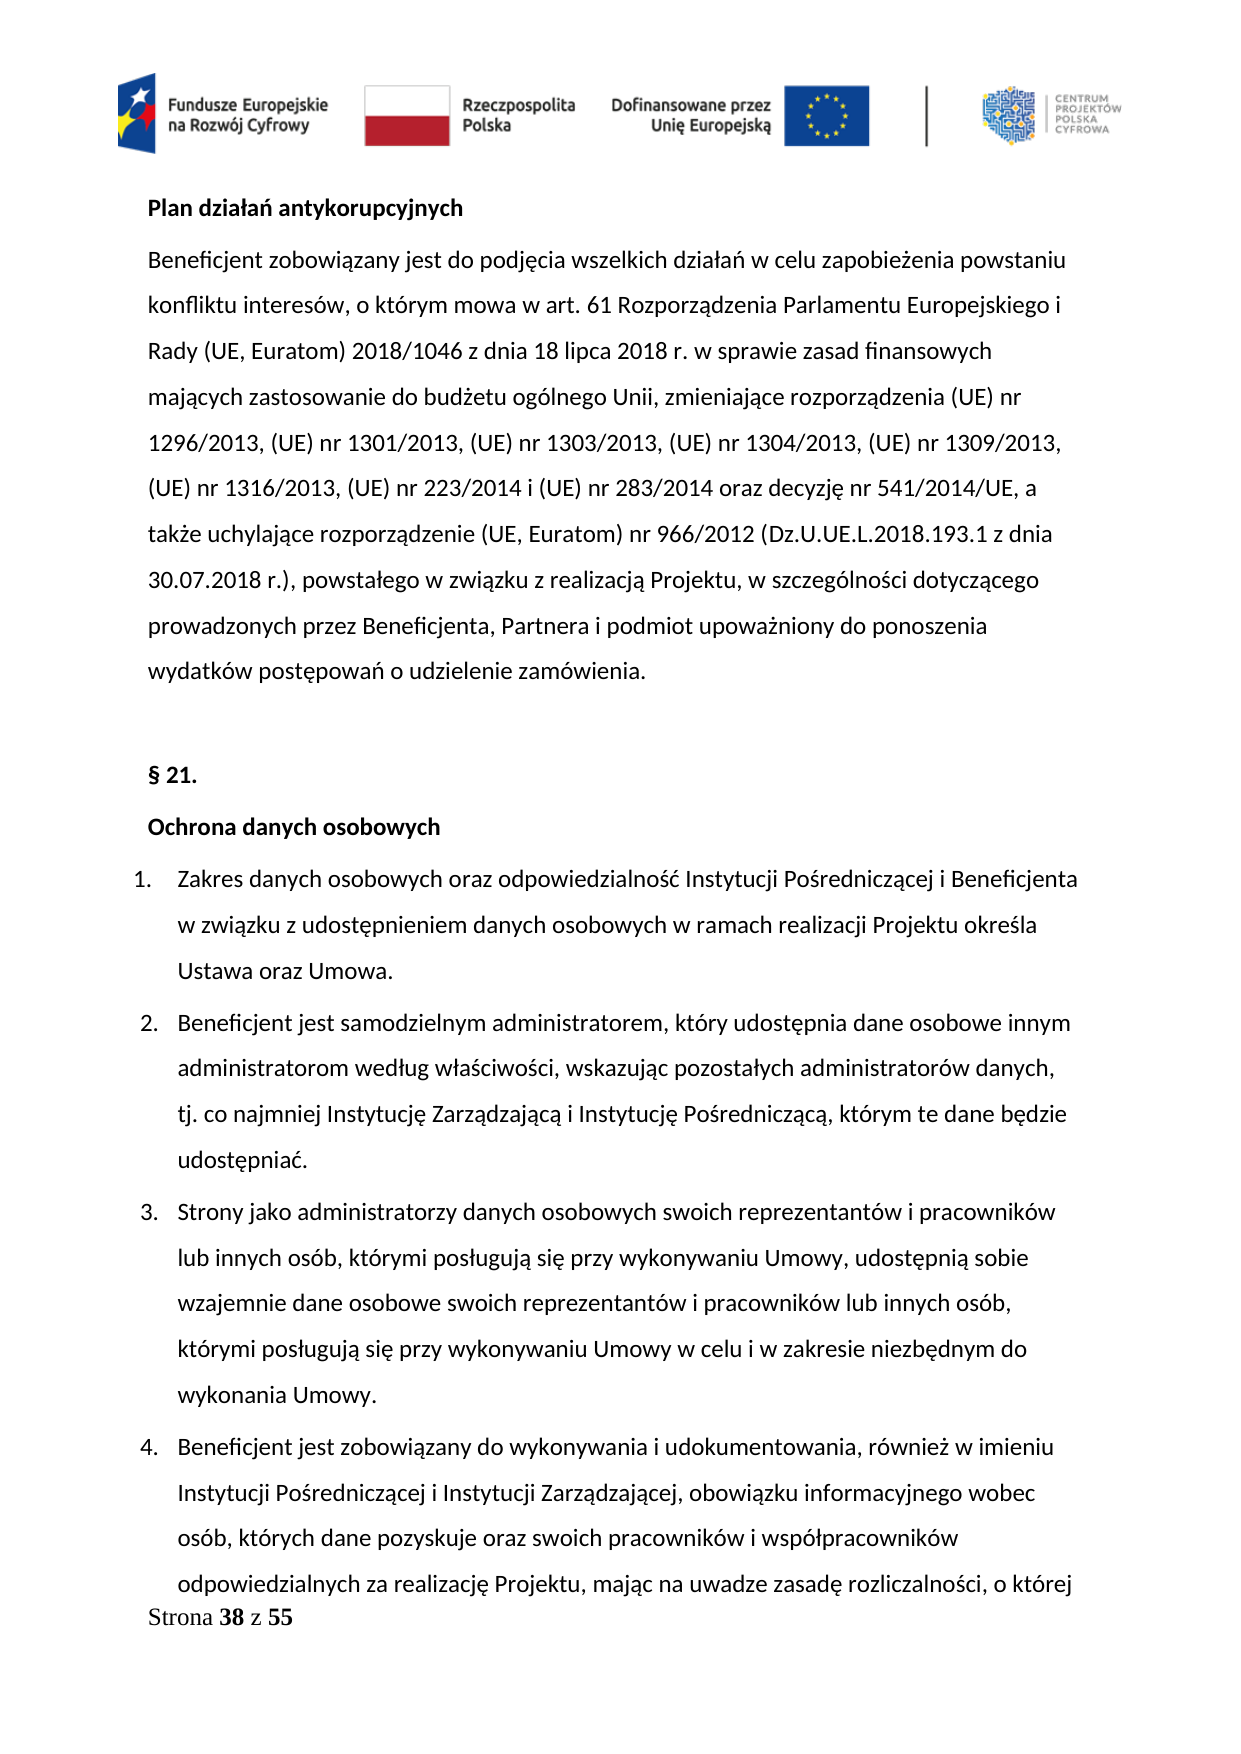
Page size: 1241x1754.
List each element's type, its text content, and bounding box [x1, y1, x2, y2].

text Beneficjent zobowiązany jest do podjęcia wszelkich działań w celu zapobieżenia powstaniu konfliktu interesów, o którym mowa w art. 61 Rozporządzenia Parlamentu Europejskiego i Rady (UE, Euratom) 2018/1046 z dnia 18 lipca 2018 r. w sprawie zasad finansowych mających zastosowanie do budżetu ogólnego Unii, zmieniające rozporządzenia (UE) nr 1296/2013, (UE) nr 1301/2013, (UE) nr 1303/2013, (UE) nr 1304/2013, (UE) nr 1309/2013, (UE) nr 1316/2013, (UE) nr 223/2014 i (UE) nr 283/2014 oraz decyzję nr 541/2014/UE, a także uchylające rozporządzenie (UE, Euratom) nr 966/2012 (Dz.U.UE.L.2018.193.1 z dnia 30.07.2018 r.), powstałego w związku z realizacją Projektu, w szczególności dotyczącego prowadzonych przez Beneficjenta, Partnera i podmiot upoważniony do ponoszenia wydatków postępowań o udzielenie zamówienia. [148, 244, 1093, 686]
list Strony jako administratorzy danych osobowych swoich reprezentantów i pracowników lub innych osób, którymi posługują się przy wykonywaniu Umowy, udostępnią sobie wzajemnie dane osobowe swoich reprezentantów i pracowników lub innych osób, którymi posługują się przy wykonywaniu Umowy w celu i w zakresie niezbędnym do wykonania Umowy. [140, 1196, 1093, 1409]
picture [118, 73, 1122, 154]
text Ochrona danych osobowych [148, 811, 1093, 842]
text Plan działań antykorupcyjnych [148, 192, 1093, 222]
list Beneficjent jest samodzielnym administratorem, który udostępnia dane osobowe innym administratorom według właściwości, wskazując pozostałych administratorów danych, tj. co najmniej Instytucję Zarządzającą i Instytucję Pośredniczącą, którym te dane będzie udostępniać. [140, 1007, 1093, 1174]
list Zakres danych osobowych oraz odpowiedzialność Instytucji Pośredniczącej i Beneficjenta w związku z udostępnieniem danych osobowych w ramach realizacji Projektu określa Ustawa oraz Umowa. [133, 863, 1093, 985]
text § 21. [148, 759, 1093, 790]
